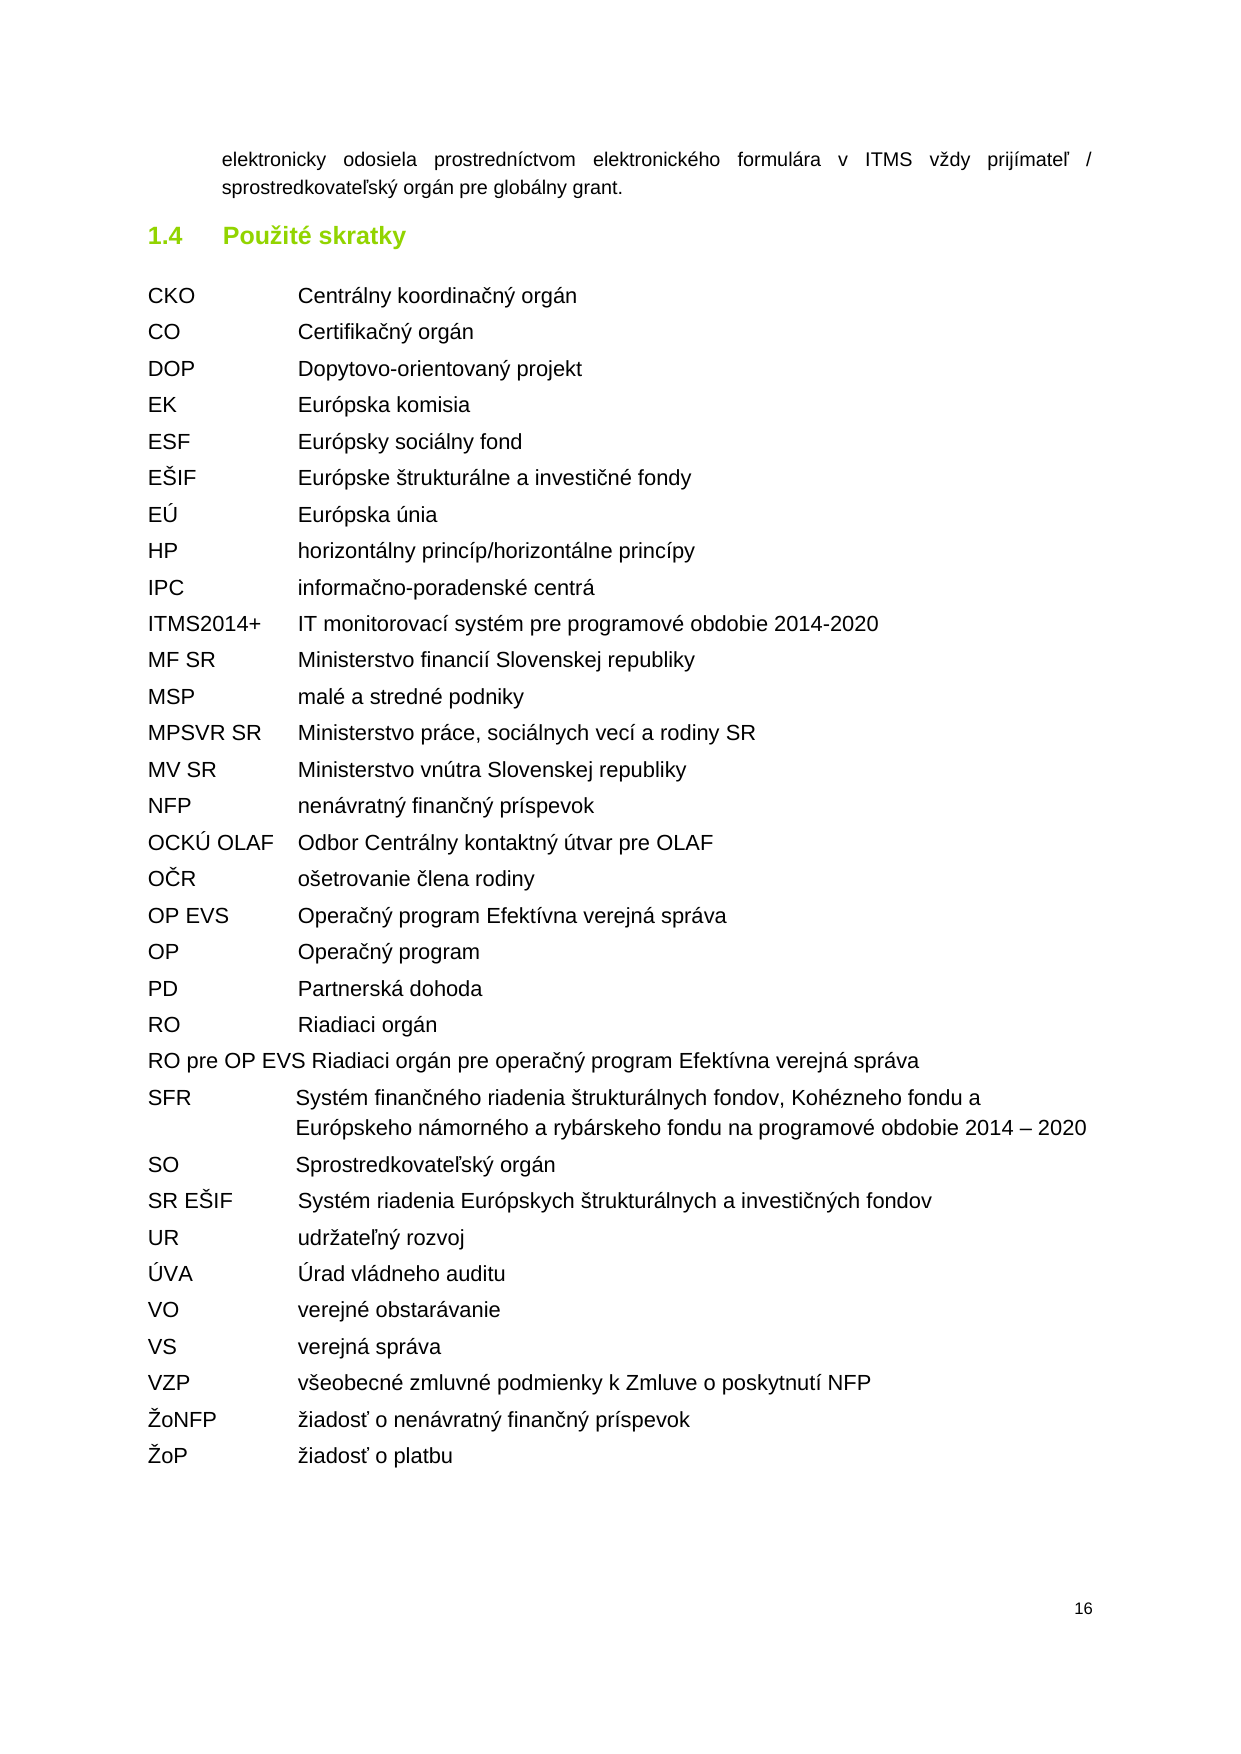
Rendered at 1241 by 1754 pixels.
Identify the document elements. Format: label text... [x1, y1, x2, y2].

list EK Európska komisia [148, 392, 1092, 417]
list OP EVS Operačný program Efektívna verejná správa [148, 902, 1092, 928]
list ÚVA Úrad vládneho auditu [148, 1261, 1092, 1286]
list UR udržateľný rozvoj [148, 1224, 1092, 1249]
list IPC informačno-poradenské centrá [148, 574, 1092, 599]
list VO verejné obstarávanie [148, 1297, 1092, 1322]
list CKO Centrálny koordinačný orgán [148, 283, 1092, 308]
subtitle 1.4 Použité skratky [148, 221, 1092, 250]
list ŽoNFP žiadosť o nenávratný finančný príspevok [148, 1407, 1092, 1432]
list OP Operačný program [148, 939, 1092, 964]
list NFP nenávratný finančný príspevok [148, 793, 1092, 818]
list EŠIF Európske štrukturálne a investičné fondy [148, 465, 1092, 490]
list ŽoP žiadosť o platbu [148, 1443, 1092, 1468]
list MPSVR SR Ministerstvo práce, sociálnych vecí a rodiny SR [148, 720, 1092, 745]
list OČR ošetrovanie člena rodiny [148, 866, 1092, 891]
list MV SR Ministerstvo vnútra Slovenskej republiky [148, 757, 1092, 782]
list CO Certifikačný orgán [148, 319, 1092, 344]
list VZP všeobecné zmluvné podmienky k Zmluve o poskytnutí NFP [148, 1370, 1092, 1395]
list ITMS2014+ IT monitorovací systém pre programové obdobie 2014-2020 [148, 611, 1092, 636]
list RO pre OP EVS Riadiaci orgán pre operačný program Efektívna verejná správa [148, 1048, 1092, 1073]
list RO Riadiaci orgán [148, 1012, 1092, 1037]
list VS verejná správa [148, 1334, 1092, 1359]
list SO Sprostredkovateľský orgán [148, 1151, 1092, 1177]
list EÚ Európska únia [148, 501, 1092, 527]
list DOP Dopytovo-orientovaný projekt [148, 356, 1092, 381]
list SFR Systém finančného riadenia štrukturálnych fondov, Kohézneho fondu a Európskeho námorného a rybárskeho fondu na programové obdobie 2014 – 2020 [148, 1085, 1092, 1140]
list SR EŠIF Systém riadenia Európskych štrukturálnych a investičných fondov [148, 1188, 1092, 1213]
list OCKÚ OLAF Odbor Centrálny kontaktný útvar pre OLAF [148, 829, 1092, 855]
list HP horizontálny princíp/horizontálne princípy [148, 538, 1092, 563]
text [177, 148, 1092, 199]
list MSP malé a stredné podniky [148, 684, 1092, 709]
list PD Partnerská dohoda [148, 975, 1092, 1001]
list MF SR Ministerstvo financií Slovenskej republiky [148, 647, 1092, 672]
list ESF Európsky sociálny fond [148, 428, 1092, 454]
